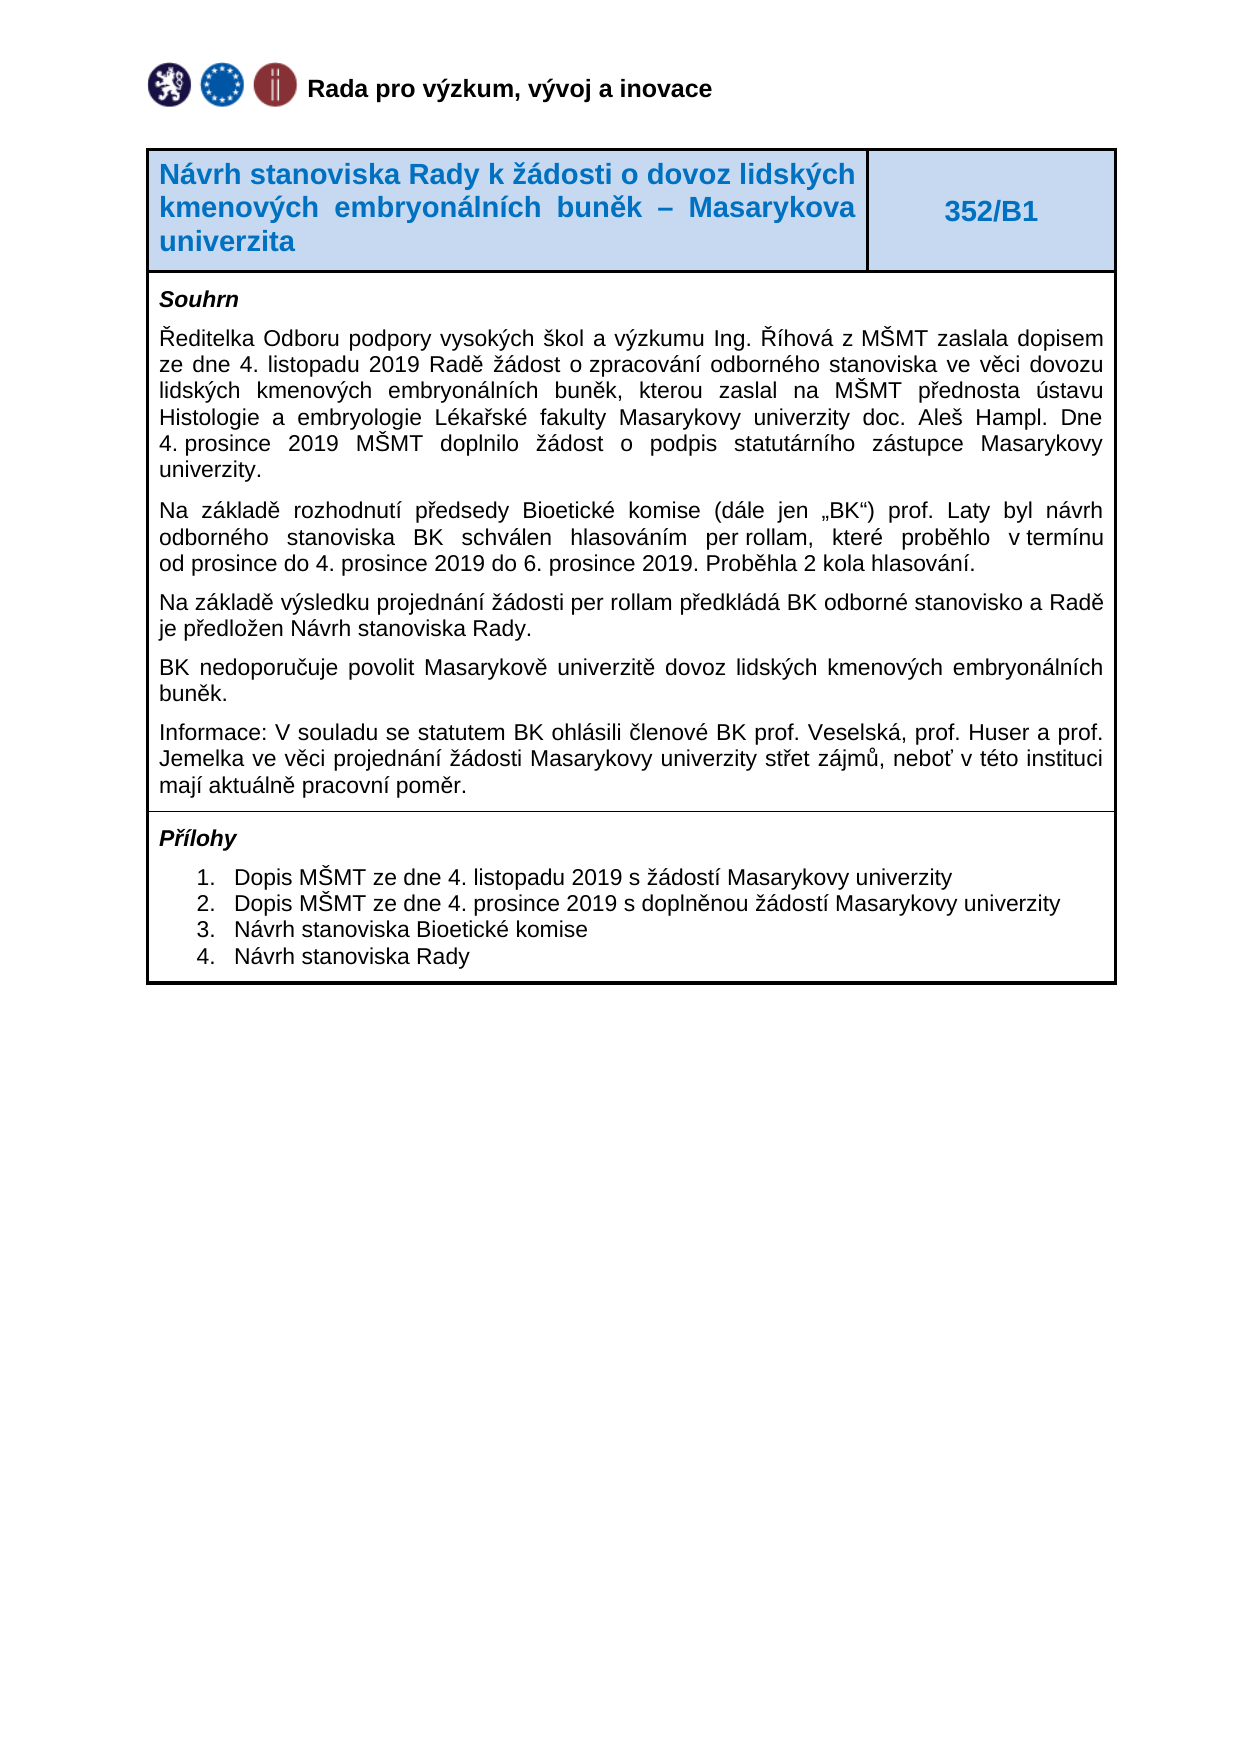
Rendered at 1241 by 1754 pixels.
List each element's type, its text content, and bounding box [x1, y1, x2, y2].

picture [147, 62, 298, 108]
table_header 352/B1 [869, 151, 1114, 270]
table_cell Souhrn Ředitelka Odboru podpory vysokých škol a výzkumu Ing. Říhová z MŠMT zaslala dopisem ze dne 4. listopadu 2019 Radě žádost o zpracování odborného stanoviska ve věci dovozu lidských kmenových embryonálních buněk, kterou zaslal na MŠMT přednosta ústavu Histologie a embryologie Lékařské fakulty Masarykovy univerzity doc. Aleš Hampl. Dne 4. prosince 2019 MŠMT doplnilo žádost o podpis statutárního zástupce Masarykovy univerzity. Na základě rozhodnutí předsedy Bioetické komise (dále jen „BK“) prof. Laty byl návrh odborného stanoviska BK schválen hlasováním per rollam, které proběhlo v termínu od prosince do 4. prosince 2019 do 6. prosince 2019. Proběhla 2 kola hlasování. Na základě výsledku projednání žádosti per rollam předkládá BK odborné stanovisko a Radě je předložen Návrh stanoviska Rady. BK nedoporučuje povolit Masarykově univerzitě dovoz lidských kmenových embryonálních buněk. Informace: V souladu se statutem BK ohlásili členové BK prof. Veselská, prof. Huser a prof. Jemelka ve věci projednání žádosti Masarykovy univerzity střet zájmů, neboť v této instituci mají aktuálně pracovní poměr. [149, 273, 1114, 811]
table_header Návrh stanoviska Rady k žádosti o dovoz lidských kmenových embryonálních buněk – Masarykova univerzita [149, 151, 866, 270]
table_cell Přílohy Dopis MŠMT ze dne 4. listopadu 2019 s žádostí Masarykovy univerzity Dopis MŠMT ze dne 4. prosince 2019 s doplněnou žádostí Masarykovy univerzity Návrh stanoviska Bioetické komise Návrh stanoviska Rady [149, 812, 1114, 981]
